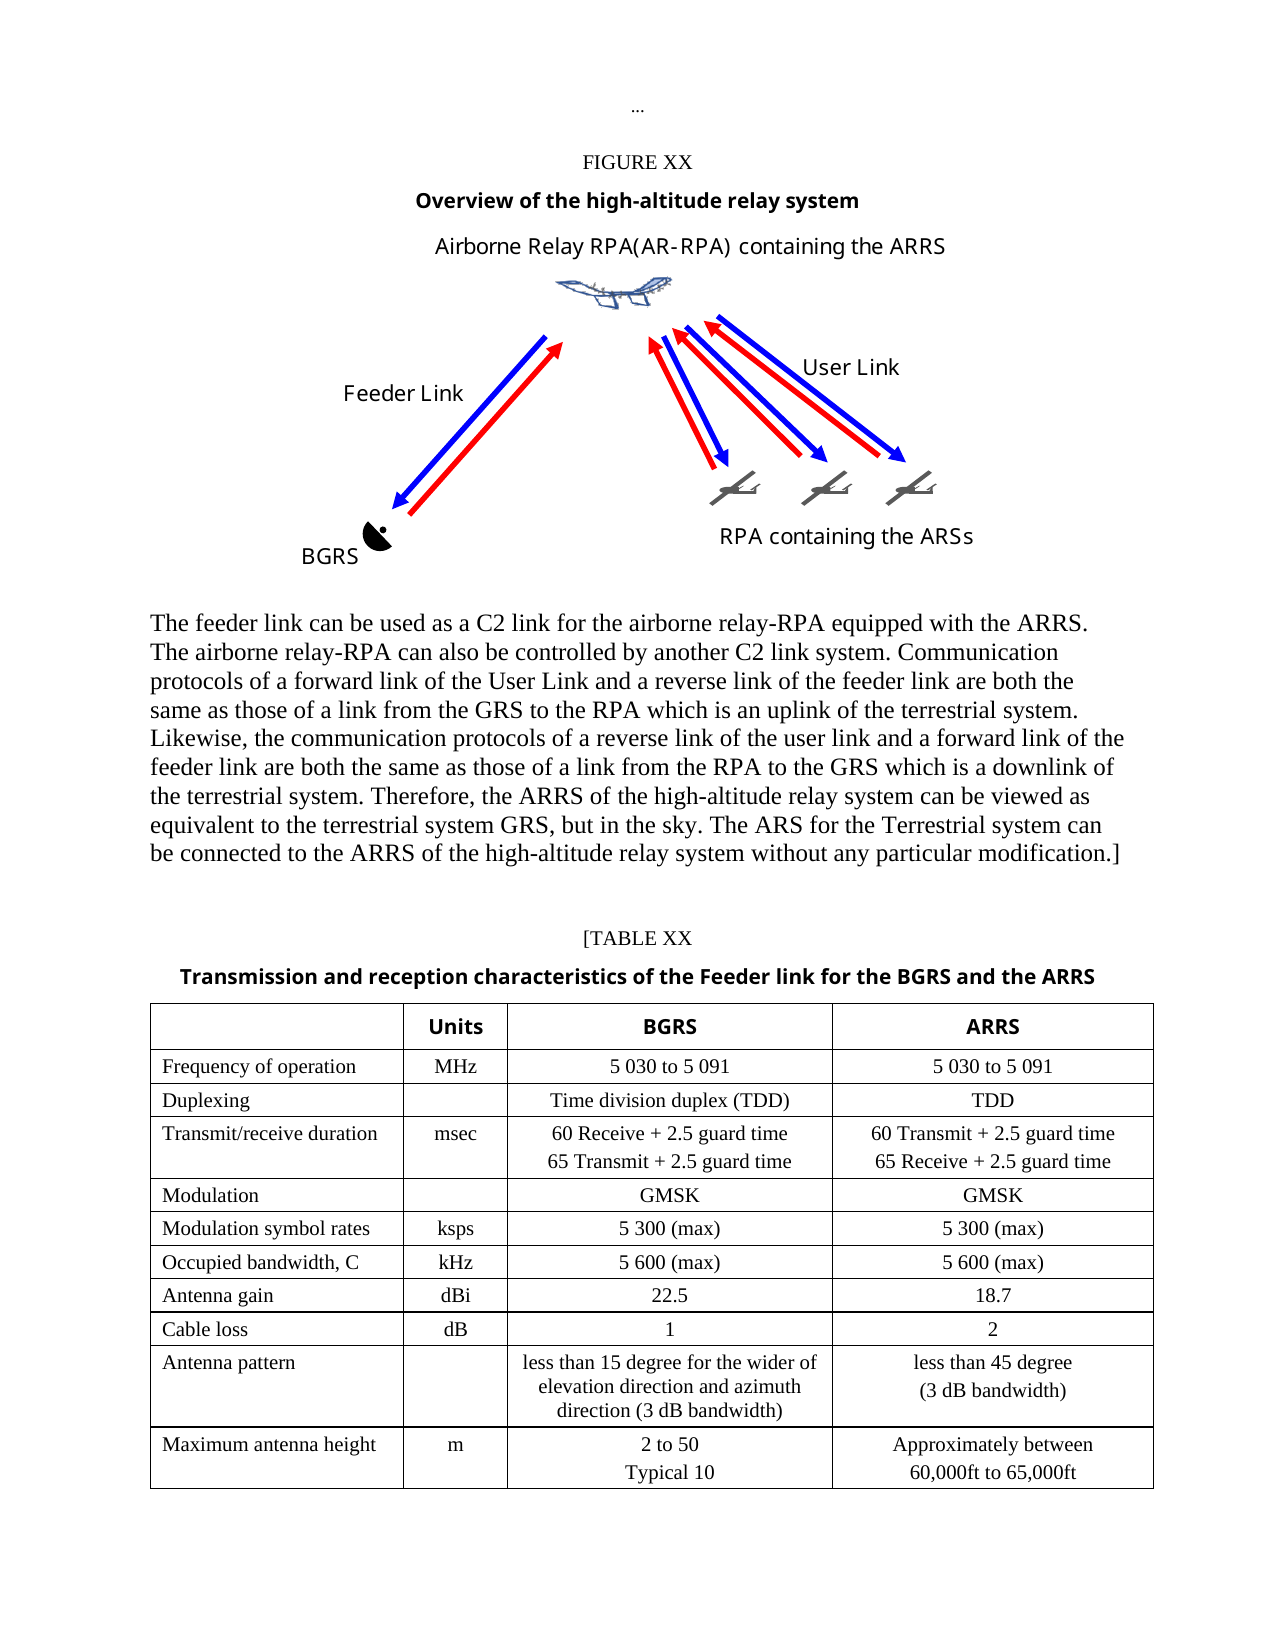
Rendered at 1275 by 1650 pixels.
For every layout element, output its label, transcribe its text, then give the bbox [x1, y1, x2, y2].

table_cell GMSK [508, 1179, 832, 1211]
table_cell msec [404, 1117, 507, 1178]
table_cell dB [404, 1313, 507, 1345]
table_cell less than 15 degree for the wider of elevation direction and azimuth direction (3 dB bandwidth) [508, 1346, 832, 1426]
table_cell Frequency of operation [151, 1050, 403, 1083]
table_cell 5 030 to 5 091 [833, 1050, 1153, 1083]
table_cell [404, 1346, 507, 1426]
text Figure XX [150, 150, 1125, 174]
table_cell 60 Receive + 2.5 guard time 65 Transmit + 2.5 guard time [508, 1117, 832, 1178]
table_cell less than 45 degree (3 dB bandwidth) [833, 1346, 1153, 1426]
table_cell Occupied bandwidth, C [151, 1246, 403, 1278]
table_cell Antenna gain [151, 1279, 403, 1311]
table_cell [404, 1179, 507, 1211]
table_cell Modulation symbol rates [151, 1212, 403, 1244]
table_cell 18.7 [833, 1279, 1153, 1311]
table_cell 1 [508, 1313, 832, 1345]
table_cell 5 600 (max) [833, 1246, 1153, 1278]
table_header ARRS [833, 1004, 1153, 1049]
table_cell m [404, 1428, 507, 1488]
table_cell Modulation [151, 1179, 403, 1211]
table_cell 22.5 [508, 1279, 832, 1311]
table_cell 5 600 (max) [508, 1246, 832, 1278]
table_cell 5 300 (max) [508, 1212, 832, 1244]
table_cell 2 to 50 Typical 10 [508, 1428, 832, 1488]
table_cell dBi [404, 1279, 507, 1311]
table_cell GMSK [833, 1179, 1153, 1211]
table_cell ksps [404, 1212, 507, 1244]
table_cell Approximately between 60,000ft to 65,000ft [833, 1428, 1153, 1488]
table_cell Cable loss [151, 1313, 403, 1345]
table_cell Time division duplex (TDD) [508, 1084, 832, 1116]
table_cell Maximum antenna height [151, 1428, 403, 1488]
table_cell [404, 1084, 507, 1116]
table_cell 5 300 (max) [833, 1212, 1153, 1244]
table_cell Transmit/receive duration [151, 1117, 403, 1178]
table_cell 5 030 to 5 091 [508, 1050, 832, 1083]
table_cell MHz [404, 1050, 507, 1083]
text Overview of the high-altitude relay system [150, 187, 1125, 215]
table_header BGRS [508, 1004, 832, 1049]
table_cell kHz [404, 1246, 507, 1278]
table_cell 2 [833, 1313, 1153, 1345]
table_cell 60 Transmit + 2.5 guard time 65 Receive + 2.5 guard time [833, 1117, 1153, 1178]
table_cell Antenna pattern [151, 1346, 403, 1426]
text Transmission and reception characteristics of the Feeder link for the BGRS and the ARRS [150, 962, 1125, 991]
table_header [151, 1004, 403, 1049]
text [TABLE XX [150, 926, 1125, 949]
table_header Units [404, 1004, 507, 1049]
text The feeder link can be used as a C2 link for the airborne relay-RPA equipped with the ARRS. The airborne relay-RPA can also be controlled by another C2 link system. Communication protocols of a forward link of the User Link and a reverse link of the feeder link are both the same as those of a link from the GRS to the RPA which is an uplink of the terrestrial system. Likewise, the communication protocols of a reverse link of the user link and a forward link of the feeder link are both the same as those of a link from the RPA to the GRS which is a downlink of the terrestrial system. Therefore, the ARRS of the high-altitude relay system can be viewed as equivalent to the terrestrial system GRS, but in the sky. The ARS for the Terrestrial system can be connected to the ARRS of the high-altitude relay system without any particular modification.] [150, 608, 1125, 867]
table_cell TDD [833, 1084, 1153, 1116]
table_cell Duplexing [151, 1084, 403, 1116]
